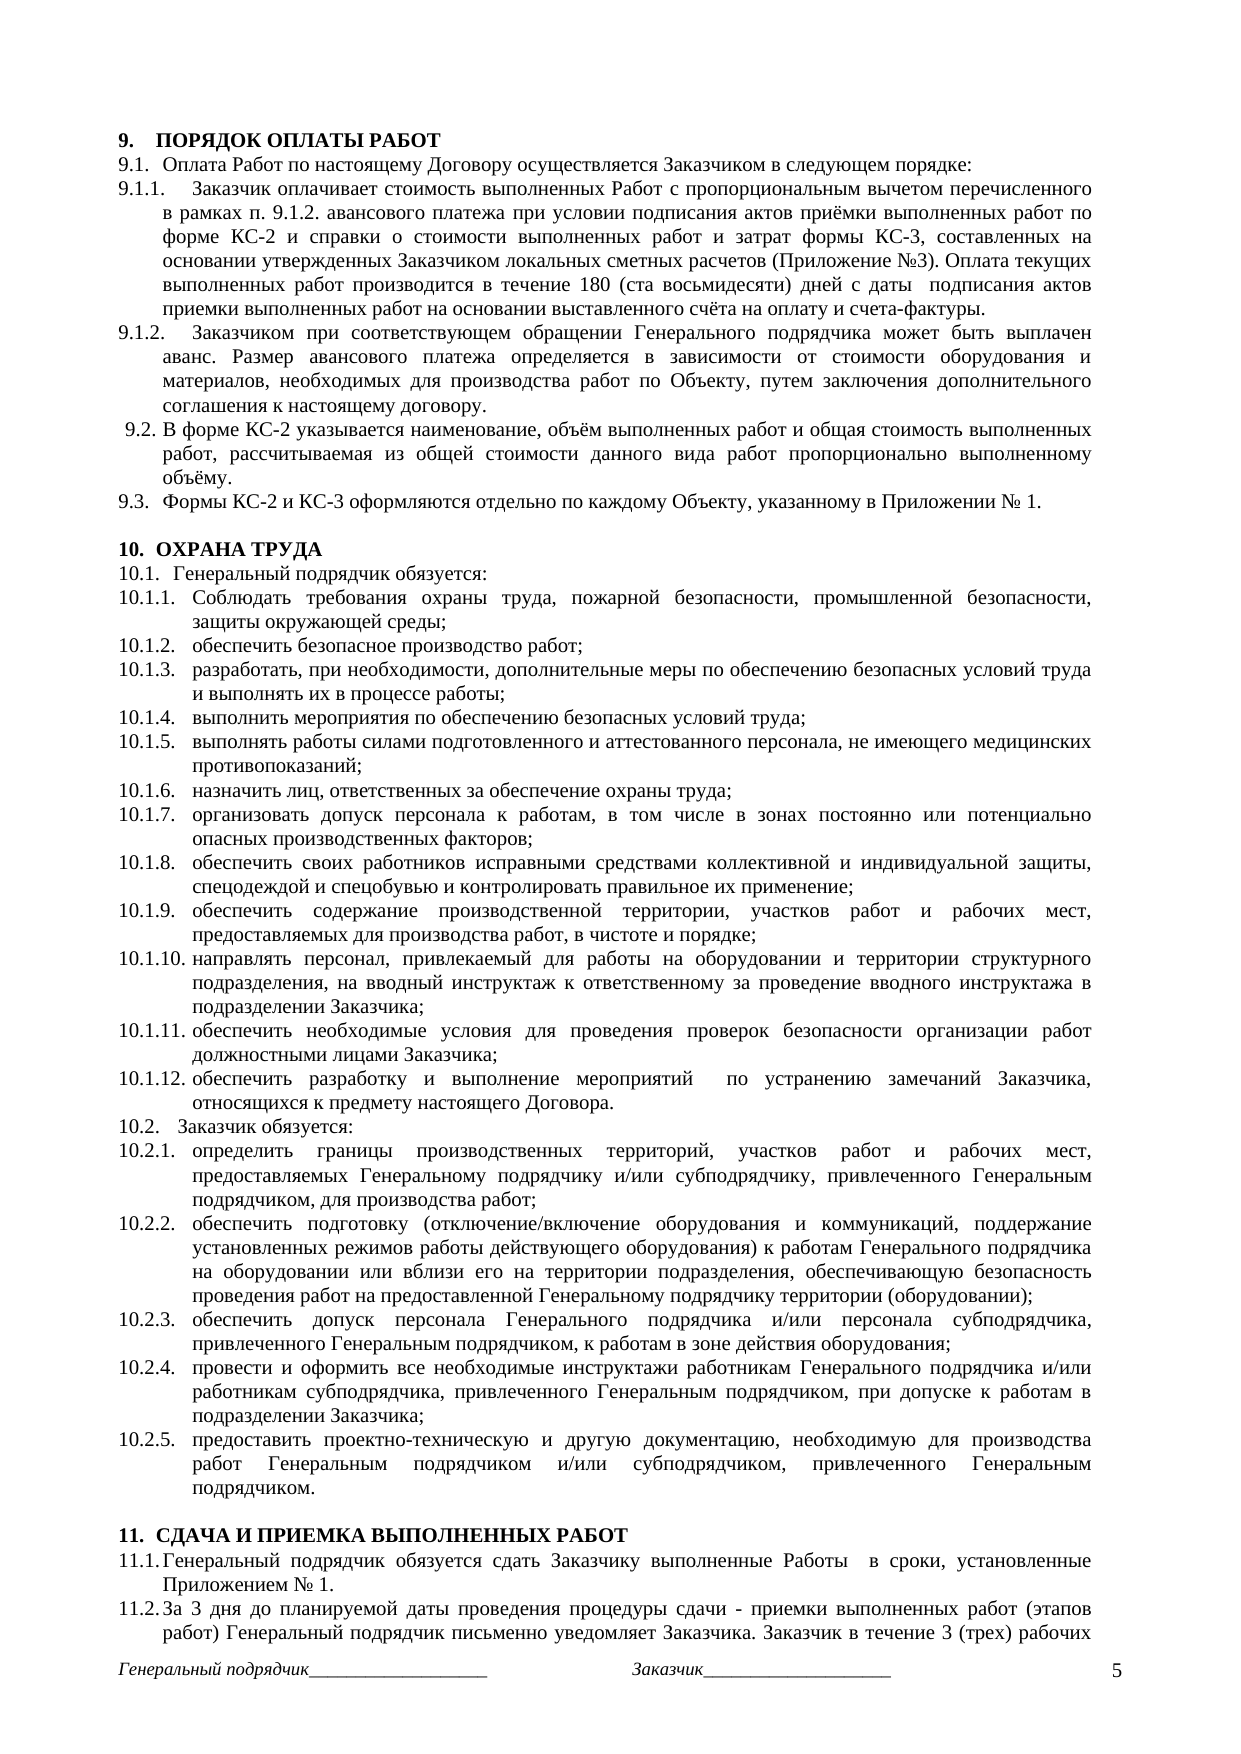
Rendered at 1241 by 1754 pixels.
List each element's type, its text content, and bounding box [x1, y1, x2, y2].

list Генеральный подрядчик обязуется: [118, 561, 1093, 585]
list В форме КС-2 указывается наименование, объём выполненных работ и общая стоимость выполненных работ, рассчитываемая из общей стоимости данного вида работ пропорционально выполненному объёму. [125, 417, 1093, 489]
list обеспечить своих работников исправными средствами коллективной и индивидуальной защиты, спецодеждой и спецобувью и контролировать правильное их применение; [118, 850, 1093, 898]
list Заказчиком при соответствующем обращении Генерального подрядчика может быть выплачен аванс. Размер авансового платежа определяется в зависимости от стоимости оборудования и материалов, необходимых для производства работ по Объекту, путем заключения дополнительного соглашения к настоящему договору. [118, 320, 1093, 417]
list назначить лиц, ответственных за обеспечение охраны труда; [118, 777, 1093, 802]
list обеспечить разработку и выполнение мероприятий по устранению замечаний Заказчика, относящихся к предмету настоящего Договора. [118, 1066, 1093, 1114]
list обеспечить допуск персонала Генерального подрядчика и/или персонала субподрядчика, привлеченного Генеральным подрядчиком, к работам в зоне действия оборудования; [118, 1307, 1093, 1355]
list обеспечить безопасное производство работ; [118, 633, 1093, 657]
list разработать, при необходимости, дополнительные меры по обеспечению безопасных условий труда и выполнять их в процессе работы; [118, 657, 1093, 705]
list направлять персонал, привлекаемый для работы на оборудовании и территории структурного подразделения, на вводный инструктаж к ответственному за проведение вводного инструктажа в подразделении Заказчика; [118, 946, 1093, 1018]
list предоставить проектно-техническую и другую документацию, необходимую для производства работ Генеральным подрядчиком и/или субподрядчиком, привлеченного Генеральным подрядчиком. [118, 1427, 1093, 1499]
list Оплата Работ по настоящему Договору осуществляется Заказчиком в следующем порядке: [118, 152, 1093, 176]
subtitle ОХРАНА ТРУДА [118, 537, 1122, 561]
subtitle ПОРЯДОК ОПЛАТЫ РАБОТ [118, 128, 1122, 152]
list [118, 1596, 1093, 1644]
list обеспечить необходимые условия для проведения проверок безопасности организации работ должностными лицами Заказчика; [118, 1018, 1093, 1066]
list Заказчик обязуется: [118, 1114, 1093, 1138]
list Генеральный подрядчик обязуется сдать Заказчику выполненные Работы в сроки, установленные Приложением № 1. [118, 1547, 1093, 1596]
list провести и оформить все необходимые инструктажи работникам Генерального подрядчика и/или работникам субподрядчика, привлеченного Генеральным подрядчиком, при допуске к работам в подразделении Заказчика; [118, 1355, 1093, 1427]
list обеспечить подготовку (отключение/включение оборудования и коммуникаций, поддержание установленных режимов работы действующего оборудования) к работам Генерального подрядчика на оборудовании или вблизи его на территории подразделения, обеспечивающую безопасность проведения работ на предоставленной Генеральному подрядчику территории (оборудовании); [118, 1211, 1093, 1307]
list организовать допуск персонала к работам, в том числе в зонах постоянно или потенциально опасных производственных факторов; [118, 802, 1093, 850]
list определить границы производственных территорий, участков работ и рабочих мест, предоставляемых Генеральному подрядчику и/или субподрядчику, привлеченного Генеральным подрядчиком, для производства работ; [118, 1138, 1093, 1211]
list Соблюдать требования охраны труда, пожарной безопасности, промышленной безопасности, защиты окружающей среды; [118, 585, 1093, 633]
list Заказчик оплачивает стоимость выполненных Работ с пропорциональным вычетом перечисленного в рамках п. 9.1.2. авансового платежа при условии подписания актов приёмки выполненных работ по форме КС-2 и справки о стоимости выполненных работ и затрат формы КС-3, составленных на основании утвержденных Заказчиком локальных сметных расчетов (Приложение №3). Оплата текущих выполненных работ производится в течение 180 (ста восьмидесяти) дней с даты подписания актов приемки выполненных работ на основании выставленного счёта на оплату и счета-фактуры. [118, 176, 1093, 320]
subtitle СДАЧА И ПРИЕМКА ВЫПОЛНЕННЫХ РАБОТ [118, 1523, 1122, 1547]
list выполнять работы силами подготовленного и аттестованного персонала, не имеющего медицинских противопоказаний; [118, 729, 1093, 777]
list обеспечить содержание производственной территории, участков работ и рабочих мест, предоставляемых для производства работ, в чистоте и порядке; [118, 898, 1093, 946]
list Формы КС-2 и КС-3 оформляются отдельно по каждому Объекту, указанному в Приложении № 1. [118, 489, 1093, 513]
list выполнить мероприятия по обеспечению безопасных условий труда; [118, 705, 1093, 729]
